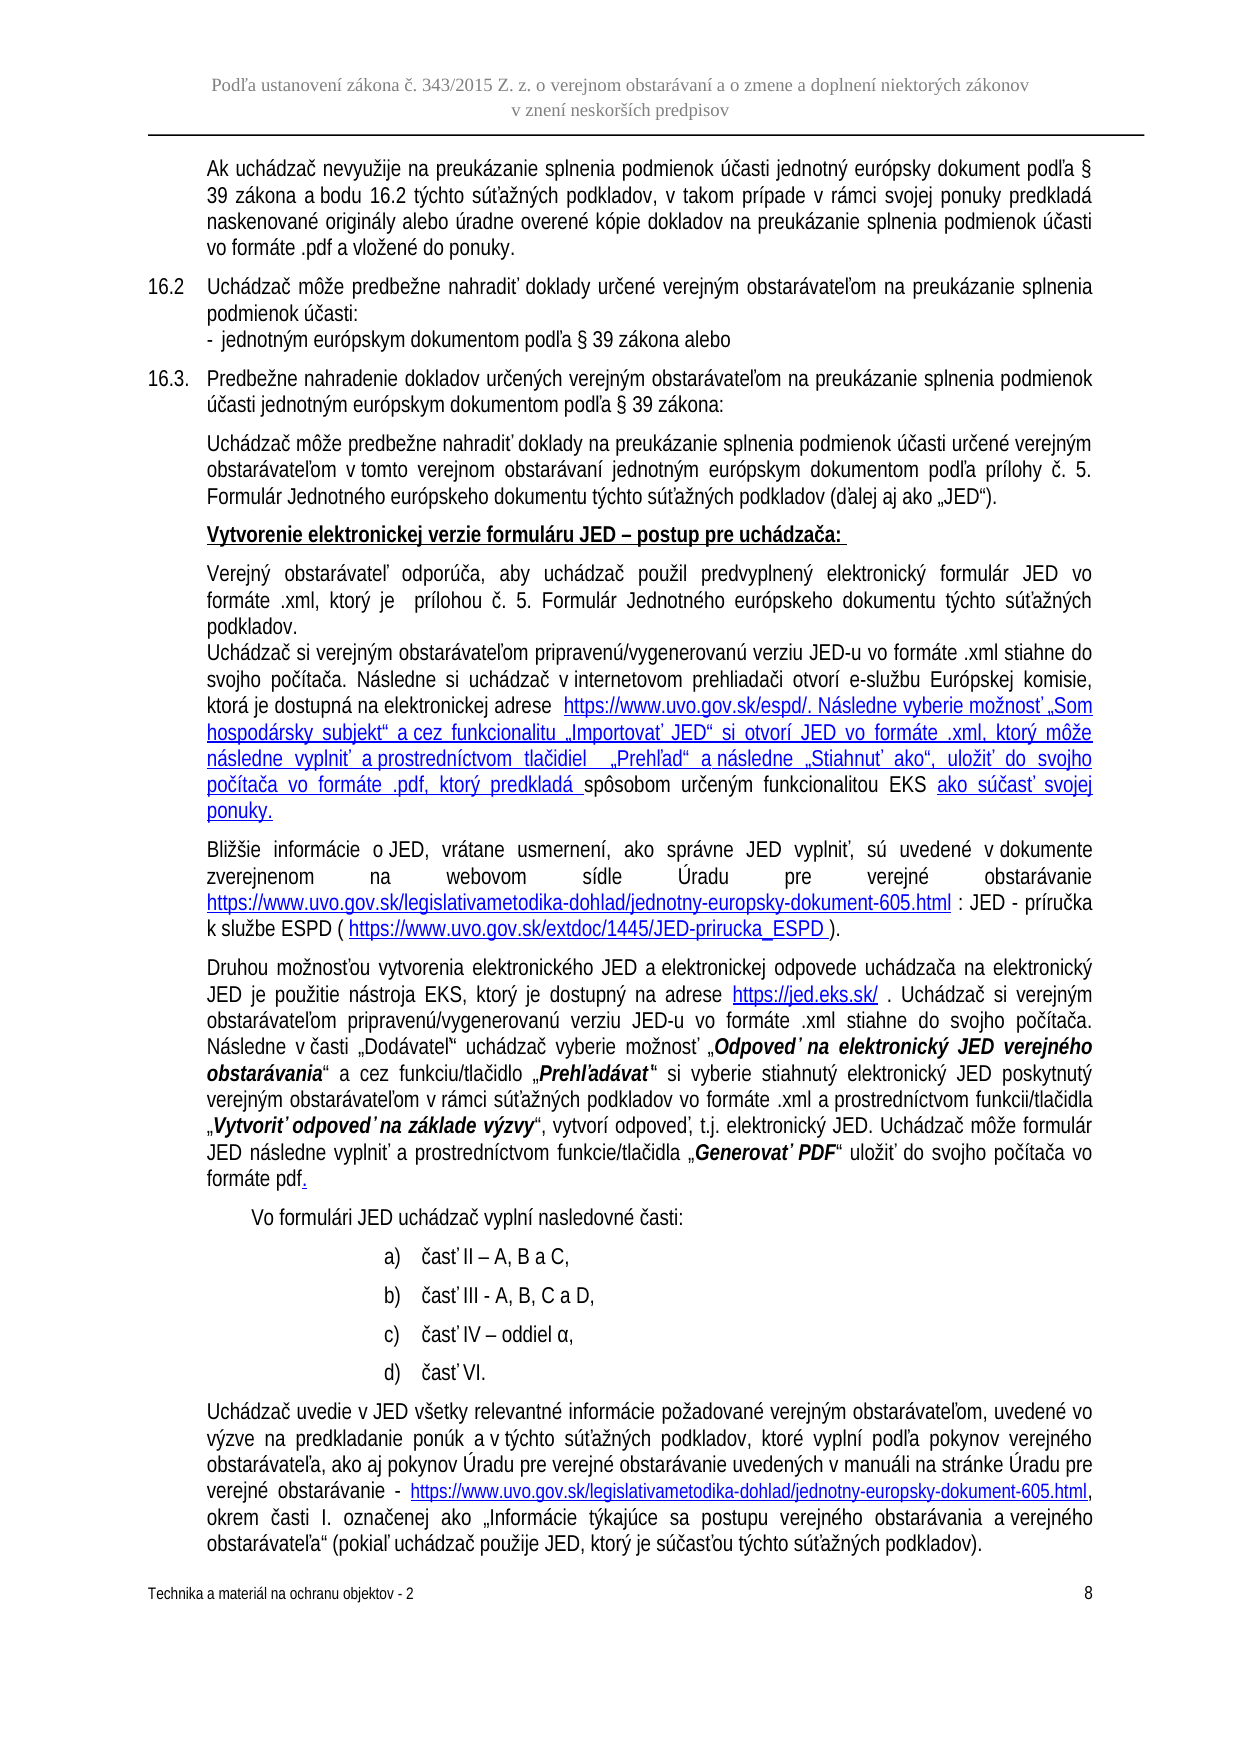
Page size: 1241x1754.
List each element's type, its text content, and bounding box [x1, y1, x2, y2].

text Uchádzač môže predbežne nahradiť doklady na preukázanie splnenia podmienok účasti určené verejným obstarávateľom v tomto verejnom obstarávaní jednotným európskym dokumentom podľa prílohy č. 5. Formulár Jednotného európskeho dokumentu týchto súťažných podkladov (ďalej aj ako „JED“). [207, 430, 1093, 509]
text Vytvorenie elektronickej verzie formuláru JED – postup pre uchádzača: [207, 521, 1093, 548]
list časť II – A, B a C, [384, 1243, 1093, 1269]
text Druhou možnosťou vytvorenia elektronického JED a elektronickej odpovede uchádzača na elektronický JED je použitie nástroja EKS, ktorý je dostupný na adrese https://jed.eks.sk/ . Uchádzač si verejným obstarávateľom pripravenú/vygenerovanú verziu JED-u vo formáte .xml stiahne do svojho počítača. Následne v časti „Dodávateľ“ uchádzač vyberie možnosť „Odpoveď na elektronický JED verejného obstarávania“ a cez funkciu/tlačidlo „Prehľadávať“ si vyberie stiahnutý elektronický JED poskytnutý verejným obstarávateľom v rámci súťažných podkladov vo formáte .xml a prostredníctvom funkcii/tlačidla „Vytvoriť odpoveď na základe výzvy“, vytvorí odpoveď, t.j. elektronický JED. Uchádzač môže formulár JED následne vyplniť a prostredníctvom funkcie/tlačidla „Generovať PDF“ uložiť do svojho počítača vo formáte pdf. [207, 954, 1093, 1191]
text - jednotným európskym dokumentom podľa § 39 zákona alebo [207, 326, 1093, 352]
text 16.3. Predbežne nahradenie dokladov určených verejným obstarávateľom na preukázanie splnenia podmienok účasti jednotným európskym dokumentom podľa § 39 zákona: [148, 365, 1093, 417]
text 16.2 Uchádzač môže predbežne nahradiť doklady určené verejným obstarávateľom na preukázanie splnenia podmienok účasti: [148, 273, 1093, 326]
text Ak uchádzač nevyužije na preukázanie splnenia podmienok účasti jednotný európsky dokument podľa § 39 zákona a bodu 16.2 týchto súťažných podkladov, v takom prípade v rámci svojej ponuky predkladá naskenované originály alebo úradne overené kópie dokladov na preukázanie splnenia podmienok účasti vo formáte .pdf a vložené do ponuky. [207, 155, 1093, 261]
text Vo formulári JED uchádzač vyplní nasledovné časti: [251, 1204, 1093, 1230]
text Uchádzač uvedie v JED všetky relevantné informácie požadované verejným obstarávateľom, uvedené vo výzve na predkladanie ponúk a v týchto súťažných podkladov, ktoré vyplní podľa pokynov verejného obstarávateľa, ako aj pokynov Úradu pre verejné obstarávanie uvedených v manuáli na stránke Úradu pre verejné obstarávanie - https://www.uvo.gov.sk/legislativametodika-dohlad/jednotny-europsky-dokument-605.html, okrem časti I. označenej ako „Informácie týkajúce sa postupu verejného obstarávania a verejného obstarávateľa“ (pokiaľ uchádzač použije JED, ktorý je súčasťou týchto súťažných podkladov). [207, 1398, 1093, 1556]
text Verejný obstarávateľ odporúča, aby uchádzač použil predvyplnený elektronický formulár JED vo formáte .xml, ktorý je prílohou č. 5. Formulár Jednotného európskeho dokumentu týchto súťažných podkladov. [207, 560, 1093, 639]
text Uchádzač si verejným obstarávateľom pripravenú/vygenerovanú verziu JED-u vo formáte .xml stiahne do svojho počítača. Následne si uchádzač v internetovom prehliadači otvorí e-službu Európskej komisie, ktorá je dostupná na elektronickej adrese https://www.uvo.gov.sk/espd/. Následne vyberie možnosť „Som hospodársky subjekt“ a cez funkcionalitu „Importovať JED“ si otvorí JED vo formáte .xml, ktorý môže následne vyplniť a prostredníctvom tlačidiel „Prehľad“ a následne „Stiahnuť ako“, uložiť do svojho počítača vo formáte .pdf, ktorý predkladá spôsobom určeným funkcionalitou EKS ako súčasť svojej ponuky. [207, 743, 1093, 824]
text Bližšie informácie o JED, vrátane usmernení, ako správne JED vyplniť, sú uvedené v dokumente zverejnenom na webovom sídle Úradu pre verejné obstarávanie https://www.uvo.gov.sk/legislativametodika-dohlad/jednotny-europsky-dokument-605.html : JED - príručka k službe ESPD ( https://www.uvo.gov.sk/extdoc/1445/JED-prirucka_ESPD ). [207, 836, 1093, 942]
list časť III - A, B, C a D, [384, 1282, 1093, 1308]
text Uchádzač si verejným obstarávateľom pripravenú/vygenerovanú verziu JED-u vo formáte .xml stiahne do svojho počítača. Následne si uchádzač v internetovom prehliadači otvorí e-službu Európskej komisie, ktorá je dostupná na elektronickej adrese https://www.uvo.gov.sk/espd/. Následne vyberie možnosť „Som hospodársky subjekt“ a cez funkcionalitu „Importovať JED“ si otvorí JED vo formáte .xml, ktorý môže následne vyplniť a prostredníctvom tlačidiel „Prehľad“ a následne „Stiahnuť ako“, uložiť do svojho počítača vo formáte .pdf, ktorý predkladá spôsobom určeným funkcionalitou EKS ako súčasť svojej ponuky. [207, 639, 1093, 741]
list časť IV – oddiel α, [384, 1321, 1093, 1347]
list časť VI. [384, 1359, 1093, 1386]
